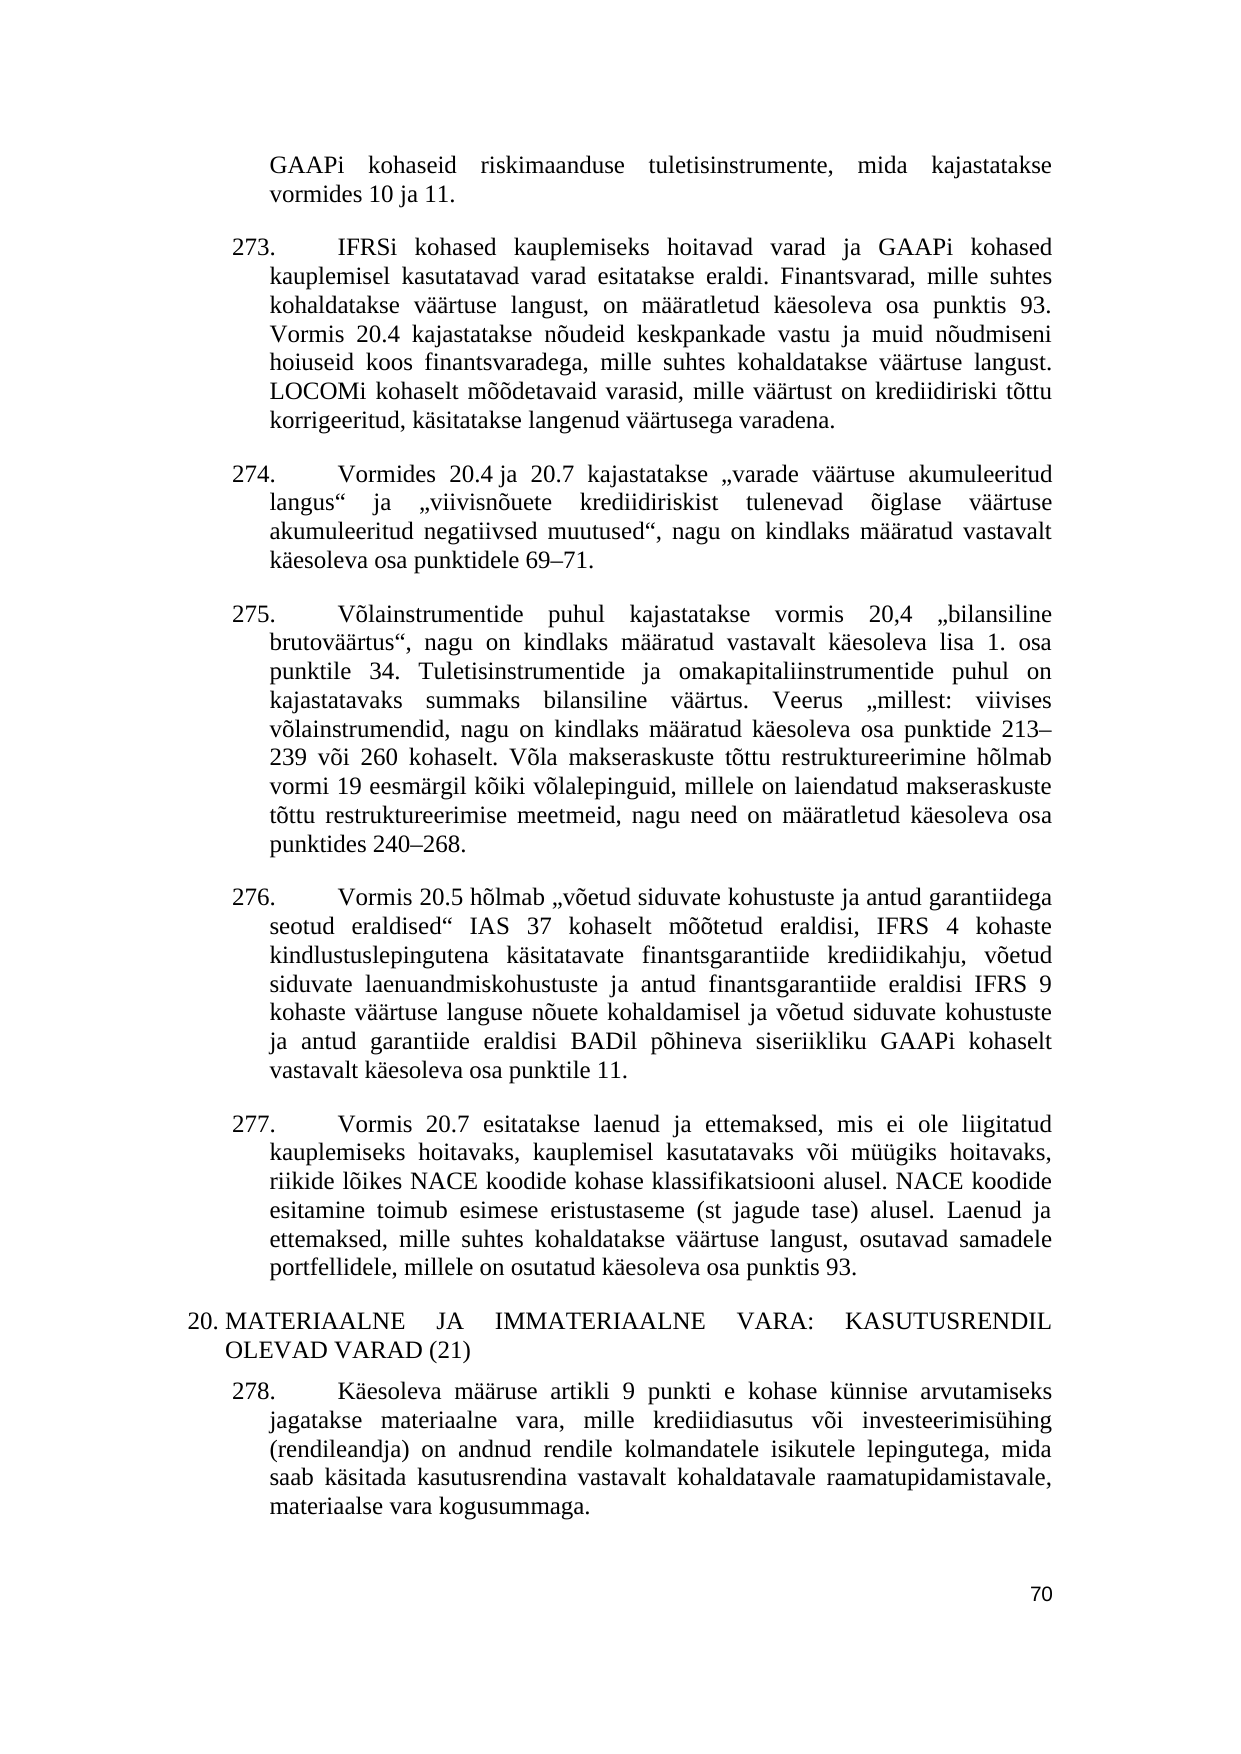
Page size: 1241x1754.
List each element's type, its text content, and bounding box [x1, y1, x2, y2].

text IFRSi kohased kauplemiseks hoitavad varad ja GAAPi kohased kauplemisel kasutatavad varad esitatakse eraldi. Finantsvarad, mille suhtes kohaldatakse väärtuse langust, on määratletud käesoleva osa punktis 93. Vormis 20.4 kajastatakse nõudeid keskpankade vastu ja muid nõudmiseni hoiuseid koos finantsvaradega, mille suhtes kohaldatakse väärtuse langust. LOCOMi kohaselt mõõdetavaid varasid, mille väärtust on krediidiriski tõttu korrigeeritud, käsitatakse langenud väärtusega varadena. [232, 232, 1053, 434]
text Käesoleva määruse artikli 9 punkti e kohase künnise arvutamiseks jagatakse materiaalne vara, mille krediidiasutus või investeerimisühing (rendileandja) on andnud rendile kolmandatele isikutele lepingutega, mida saab käsitada kasutusrendina vastavalt kohaldatavale raamatupidamistavale, materiaalse vara kogusummaga. [232, 1376, 1053, 1520]
subtitle Materiaalne ja immateriaalne vara: kasutusrendil olevad varad (21) [187, 1306, 1053, 1364]
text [232, 150, 1053, 207]
text Vormides 20.4 ja 20.7 kajastatakse „varade väärtuse akumuleeritud langus“ ja „viivisnõuete krediidiriskist tulenevad õiglase väärtuse akumuleeritud negatiivsed muutused“, nagu on kindlaks määratud vastavalt käesoleva osa punktidele 69–71. [232, 459, 1053, 574]
text Võlainstrumentide puhul kajastatakse vormis 20,4 „bilansiline brutoväärtus“, nagu on kindlaks määratud vastavalt käesoleva lisa 1. osa punktile 34. Tuletisinstrumentide ja omakapitaliinstrumentide puhul on kajastatavaks summaks bilansiline väärtus. Veerus „millest: viivises võlainstrumendid, nagu on kindlaks määratud käesoleva osa punktide 213–239 või 260 kohaselt. Võla makseraskuste tõttu restruktureerimine hõlmab vormi 19 eesmärgil kõiki võlalepinguid, millele on laiendatud makseraskuste tõttu restruktureerimise meetmeid, nagu need on määratletud käesoleva osa punktides 240–268. [232, 599, 1053, 857]
text Vormis 20.7 esitatakse laenud ja ettemaksed, mis ei ole liigitatud kauplemiseks hoitavaks, kauplemisel kasutatavaks või müügiks hoitavaks, riikide lõikes NACE koodide kohase klassifikatsiooni alusel. NACE koodide esitamine toimub esimese eristustaseme (st jagude tase) alusel. Laenud ja ettemaksed, mille suhtes kohaldatakse väärtuse langust, osutavad samadele portfellidele, millele on osutatud käesoleva osa punktis 93. [232, 1109, 1053, 1281]
text Vormis 20.5 hõlmab „võetud siduvate kohustuste ja antud garantiidega seotud eraldised“ IAS 37 kohaselt mõõtetud eraldisi, IFRS 4 kohaste kindlustuslepingutena käsitatavate finantsgarantiide krediidikahju, võetud siduvate laenuandmiskohustuste ja antud finantsgarantiide eraldisi IFRS 9 kohaste väärtuse languse nõuete kohaldamisel ja võetud siduvate kohustuste ja antud garantiide eraldisi BADil põhineva siseriikliku GAAPi kohaselt vastavalt käesoleva osa punktile 11. [232, 882, 1053, 1084]
